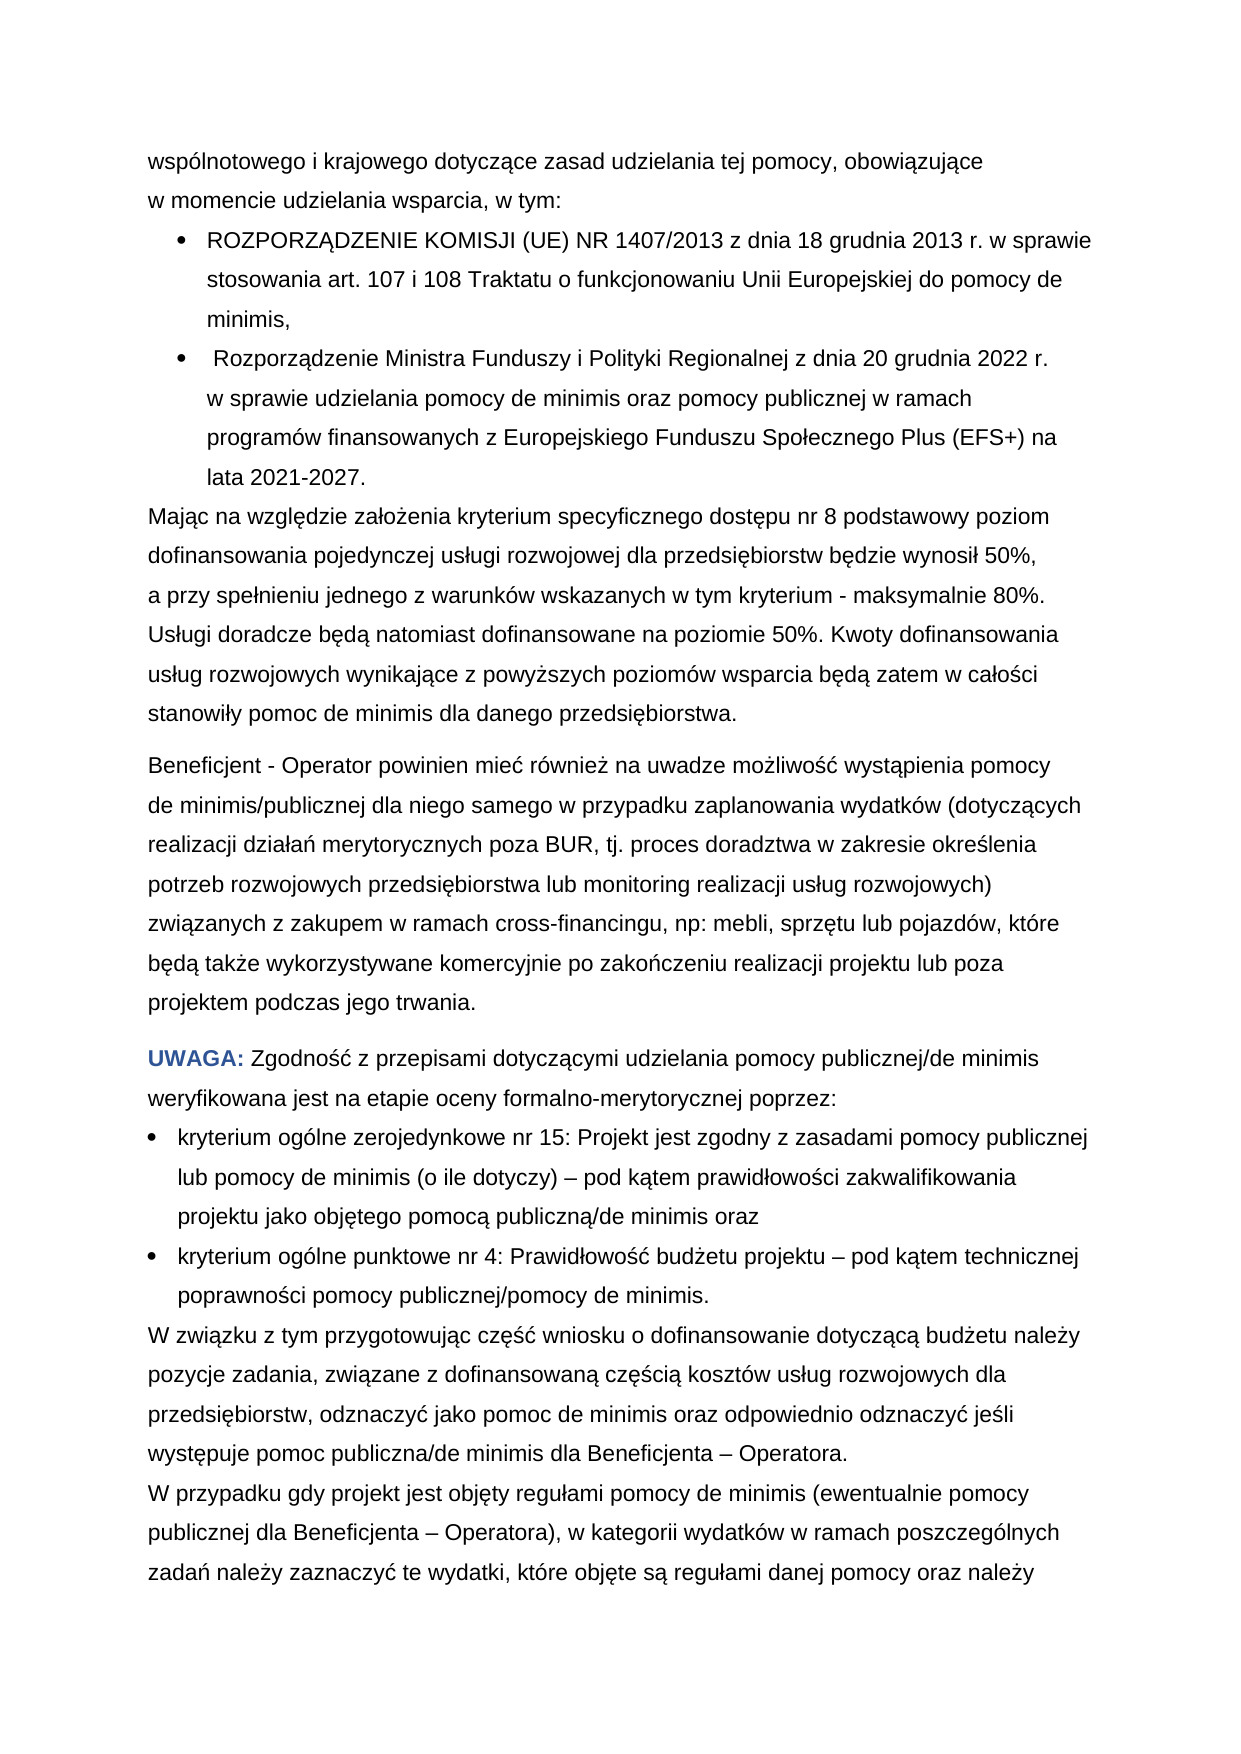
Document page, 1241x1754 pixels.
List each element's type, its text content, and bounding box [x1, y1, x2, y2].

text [148, 1479, 1093, 1585]
list kryterium ogólne zerojedynkowe nr 15: Projekt jest zgodny z zasadami pomocy publicznej lub pomocy de minimis (o ile dotyczy) – pod kątem prawidłowości zakwalifikowania projektu jako objętego pomocą publiczną/de minimis oraz [148, 1124, 1093, 1229]
text Mając na względzie założenia kryterium specyficznego dostępu nr 8 podstawowy poziom dofinansowania pojedynczej usługi rozwojowej dla przedsiębiorstw będzie wynosił 50%, a przy spełnieniu jednego z warunków wskazanych w tym kryterium - maksymalnie 80%. Usługi doradcze będą natomiast dofinansowane na poziomie 50%. Kwoty dofinansowania usług rozwojowych wynikające z powyższych poziomów wsparcia będą zatem w całości stanowiły pomoc de minimis dla danego przedsiębiorstwa. [148, 503, 1093, 727]
list Rozporządzenie Ministra Funduszy i Polityki Regionalnej z dnia 20 grudnia 2022 r. w sprawie udzielania pomocy de minimis oraz pomocy publicznej w ramach programów finansowanych z Europejskiego Funduszu Społecznego Plus (EFS+) na lata 2021-2027. [177, 345, 1093, 490]
list kryterium ogólne punktowe nr 4: Prawidłowość budżetu projektu – pod kątem technicznej poprawności pomocy publicznej/pomocy de minimis. [148, 1243, 1093, 1308]
text W związku z tym przygotowując część wniosku o dofinansowanie dotyczącą budżetu należy pozycje zadania, związane z dofinansowaną częścią kosztów usług rozwojowych dla przedsiębiorstw, odznaczyć jako pomoc de minimis oraz odpowiednio odznaczyć jeśli występuje pomoc publiczna/de minimis dla Beneficjenta – Operatora. [148, 1322, 1093, 1466]
list ROZPORZĄDZENIE KOMISJI (UE) NR 1407/2013 z dnia 18 grudnia 2013 r. w sprawie stosowania art. 107 i 108 Traktatu o funkcjonowaniu Unii Europejskiej do pomocy de minimis, [177, 227, 1093, 332]
text UWAGA: Zgodność z przepisami dotyczącymi udzielania pomocy publicznej/de minimis weryfikowana jest na etapie oceny formalno-merytorycznej poprzez: [148, 1045, 1093, 1111]
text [148, 148, 1093, 213]
list Beneficjent - Operator powinien mieć również na uwadze możliwość wystąpienia pomocy de minimis/publicznej dla niego samego w przypadku zaplanowania wydatków (dotyczących realizacji działań merytorycznych poza BUR, tj. proces doradztwa w zakresie określenia potrzeb rozwojowych przedsiębiorstwa lub monitoring realizacji usług rozwojowych) związanych z zakupem w ramach cross-financingu, np: mebli, sprzętu lub pojazdów, które będą także wykorzystywane komercyjnie po zakończeniu realizacji projektu lub poza projektem podczas jego trwania. [148, 752, 1093, 1016]
